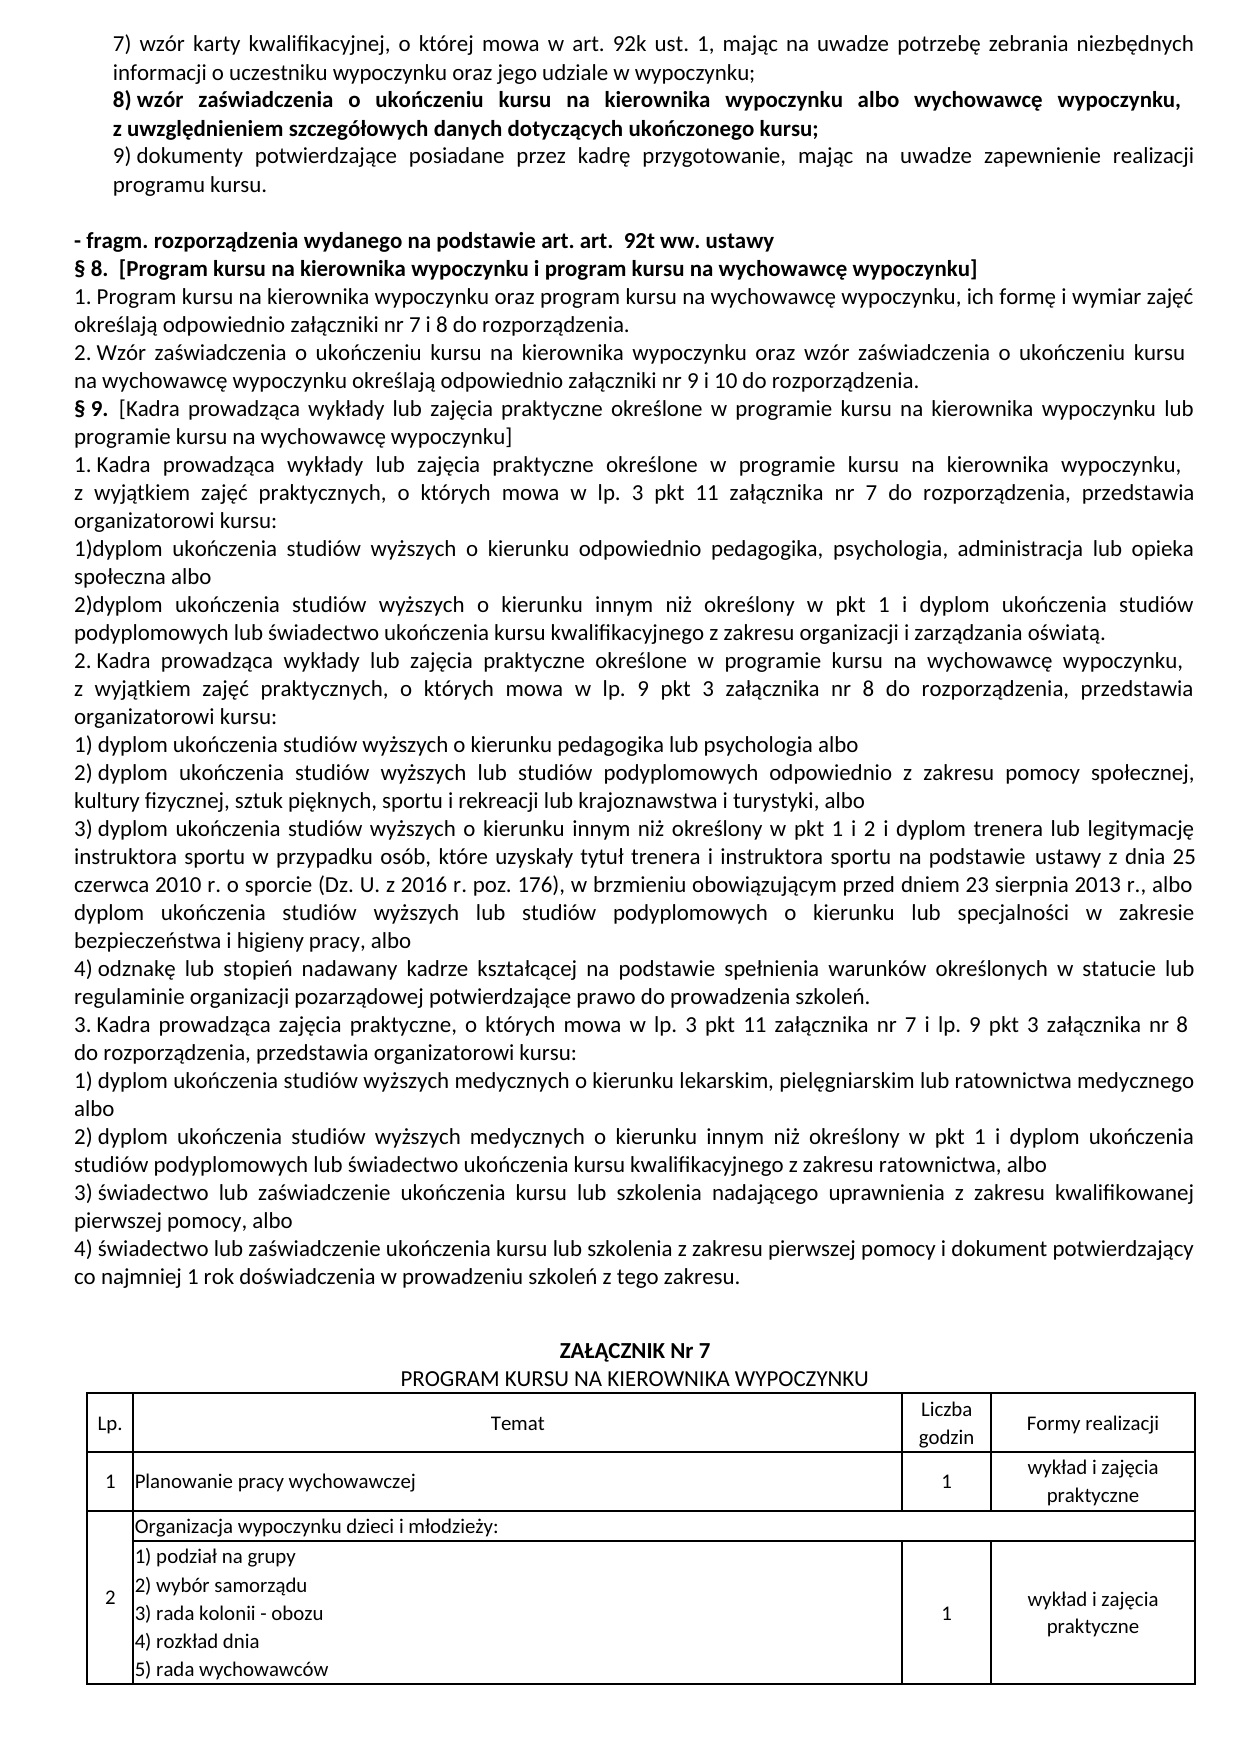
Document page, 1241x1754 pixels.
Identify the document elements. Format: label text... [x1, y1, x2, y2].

text 2. Wzór zaświadczenia o ukończeniu kursu na kierownika wypoczynku oraz wzór zaświadczenia o ukończeniu kursu na wychowawcę wypoczynku określają odpowiednio załączniki nr 9 i 10 do rozporządzenia. [74, 338, 1196, 394]
text 1. Program kursu na kierownika wypoczynku oraz program kursu na wychowawcę wypoczynku, ich formę i wymiar zajęć określają odpowiednio załączniki nr 7 i 8 do rozporządzenia. [74, 282, 1196, 338]
text 2) dyplom ukończenia studiów wyższych medycznych o kierunku innym niż określony w pkt 1 i dyplom ukończenia studiów podyplomowych lub świadectwo ukończenia kursu kwalifikacyjnego z zakresu ratownictwa, albo [74, 1122, 1196, 1178]
text 3. Kadra prowadząca zajęcia praktyczne, o których mowa w lp. 3 pkt 11 załącznika nr 7 i lp. 9 pkt 3 załącznika nr 8 do rozporządzenia, przedstawia organizatorowi kursu: [74, 1010, 1196, 1066]
text 2)dyplom ukończenia studiów wyższych o kierunku innym niż określony w pkt 1 i dyplom ukończenia studiów podyplomowych lub świadectwo ukończenia kursu kwalifikacyjnego z zakresu organizacji i zarządzania oświatą. [74, 590, 1196, 646]
table_cell Planowanie pracy wychowawczej [134, 1453, 901, 1509]
table_cell 1 [903, 1453, 990, 1509]
text 7) wzór karty kwalifikacyjnej, o której mowa w art. 92k ust. 1, mając na uwadze potrzebę zebrania niezbędnych informacji o uczestniku wypoczynku oraz jego udziale w wypoczynku; [113, 29, 1196, 86]
table_header Temat [134, 1394, 901, 1451]
table_header Formy realizacji [992, 1394, 1194, 1451]
text 4) odznakę lub stopień nadawany kadrze kształcącej na podstawie spełnienia warunków określonych w statucie lub regulaminie organizacji pozarządowej potwierdzające prawo do prowadzenia szkoleń. [74, 954, 1196, 1010]
text 9) dokumenty potwierdzające posiadane przez kadrę przygotowanie, mając na uwadze zapewnienie realizacji programu kursu. [113, 142, 1196, 198]
table_cell Organizacja wypoczynku dzieci i młodzieży: [134, 1512, 1194, 1540]
text 2) dyplom ukończenia studiów wyższych lub studiów podyplomowych odpowiednio z zakresu pomocy społecznej, kultury fizycznej, sztuk pięknych, sportu i rekreacji lub krajoznawstwa i turystyki, albo [74, 758, 1196, 814]
text 1) dyplom ukończenia studiów wyższych o kierunku pedagogika lub psychologia albo [74, 730, 1196, 758]
text 2. Kadra prowadząca wykłady lub zajęcia praktyczne określone w programie kursu na wychowawcę wypoczynku, z wyjątkiem zajęć praktycznych, o których mowa w lp. 9 pkt 3 załącznika nr 8 do rozporządzenia, przedstawia organizatorowi kursu: [74, 646, 1196, 730]
text 1. Kadra prowadząca wykłady lub zajęcia praktyczne określone w programie kursu na kierownika wypoczynku, z wyjątkiem zajęć praktycznych, o których mowa w lp. 3 pkt 11 załącznika nr 7 do rozporządzenia, przedstawia organizatorowi kursu: [74, 450, 1196, 534]
text ZAŁĄCZNIK Nr 7 [74, 1336, 1196, 1364]
text 3) dyplom ukończenia studiów wyższych o kierunku innym niż określony w pkt 1 i 2 i dyplom trenera lub legitymację instruktora sportu w przypadku osób, które uzyskały tytuł trenera i instruktora sportu na podstawie ustawy z dnia 25 czerwca 2010 r. o sporcie (Dz. U. z 2016 r. poz. 176), w brzmieniu obowiązującym przed dniem 23 sierpnia 2013 r., albo dyplom ukończenia studiów wyższych lub studiów podyplomowych o kierunku lub specjalności w zakresie bezpieczeństwa i higieny pracy, albo [74, 814, 1196, 954]
table_cell wykład i zajęcia praktyczne [992, 1453, 1194, 1509]
text 1) dyplom ukończenia studiów wyższych medycznych o kierunku lekarskim, pielęgniarskim lub ratownictwa medycznego albo [74, 1066, 1196, 1122]
table_cell 1 [88, 1453, 132, 1509]
text 4) świadectwo lub zaświadczenie ukończenia kursu lub szkolenia z zakresu pierwszej pomocy i dokument potwierdzający co najmniej 1 rok doświadczenia w prowadzeniu szkoleń z tego zakresu. [74, 1234, 1196, 1291]
text PROGRAM KURSU NA KIEROWNIKA WYPOCZYNKU [74, 1364, 1196, 1392]
text - fragm. rozporządzenia wydanego na podstawie art. art. 92t ww. ustawy [74, 226, 1196, 254]
text 1)dyplom ukończenia studiów wyższych o kierunku odpowiednio pedagogika, psychologia, administracja lub opieka społeczna albo [74, 534, 1196, 590]
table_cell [992, 1542, 1194, 1683]
table_cell 1) podział na grupy 2) wybór samorządu 3) rada kolonii - obozu 4) rozkład dnia 5) rada wychowawców [134, 1542, 901, 1683]
table_cell 1 [903, 1542, 990, 1683]
text 3) świadectwo lub zaświadczenie ukończenia kursu lub szkolenia nadającego uprawnienia z zakresu kwalifikowanej pierwszej pomocy, albo [74, 1178, 1196, 1234]
table_header Lp. [88, 1394, 132, 1451]
text § 8. [Program kursu na kierownika wypoczynku i program kursu na wychowawcę wypoczynku] [74, 254, 1196, 282]
table_cell 2 [88, 1512, 132, 1683]
text 8) wzór zaświadczenia o ukończeniu kursu na kierownika wypoczynku albo wychowawcę wypoczynku, z uwzględnieniem szczegółowych danych dotyczących ukończonego kursu; [113, 86, 1196, 142]
text § 9. [Kadra prowadząca wykłady lub zajęcia praktyczne określone w programie kursu na kierownika wypoczynku lub programie kursu na wychowawcę wypoczynku] [74, 394, 1196, 450]
table_header Liczba godzin [903, 1394, 990, 1451]
